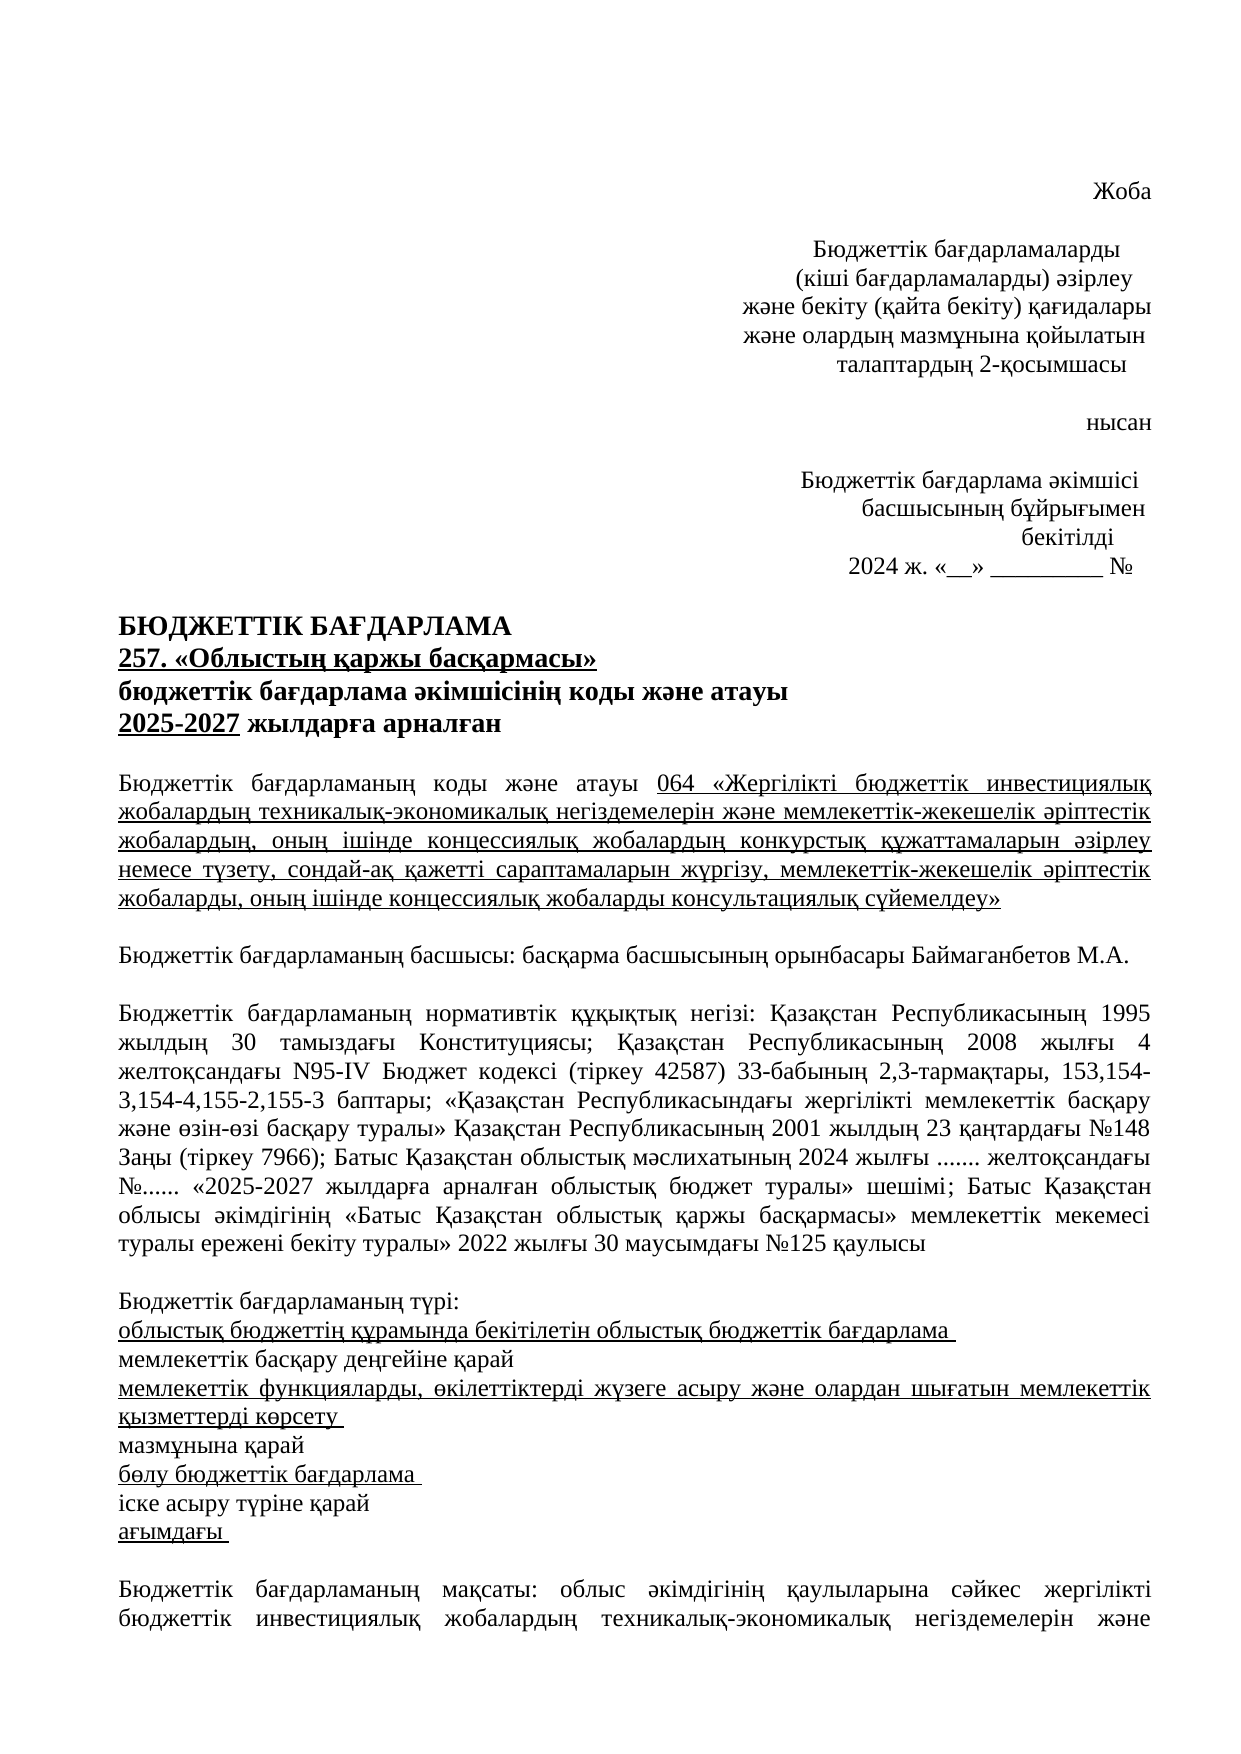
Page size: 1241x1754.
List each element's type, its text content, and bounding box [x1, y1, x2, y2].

text Бюджеттік бағдарламаларды (кіші бағдарламаларды) әзірлеу және бекіту (қайта бекіту) қағидалары және олардың мазмұнына қойылатын талаптардың 2-қосымшасы [118, 234, 1152, 378]
text Бюджеттiк бағдарламаның коды және атауы 064 «Жергілікті бюджеттік инвестициялық жобалардың техникалық-экономикалық негіздемелерін және мемлекеттік-жекешелік әріптестік жобалардың, оның ішінде концессиялық жобалардың конкурстық құжаттамаларын әзірлеу немесе түзету, сондай-ақ қажетті сараптамаларын жүргізу, мемлекеттік-жекешелік әріптестік жобаларды, оның ішінде концессиялық жобаларды консультациялық сүйемелдеу» [118, 852, 1152, 911]
text іске асыру түріне қарай [118, 1488, 1152, 1516]
text Бюджеттiк бағдарламаның басшысы: басқарма басшысының орынбасары Баймаганбетов М.А. [118, 941, 1152, 969]
text ағымдағы [118, 1516, 1152, 1545]
text Бюджеттiк бағдарламаның коды және атауы 064 «Жергілікті бюджеттік инвестициялық жобалардың техникалық-экономикалық негіздемелерін және мемлекеттік-жекешелік әріптестік жобалардың, оның ішінде концессиялық жобалардың конкурстық құжаттамаларын әзірлеу немесе түзету, сондай-ақ қажетті сараптамаларын жүргізу, мемлекеттік-жекешелік әріптестік жобаларды, оның ішінде концессиялық жобаларды консультациялық сүйемелдеу» [118, 768, 1152, 850]
text мемлекеттік функцияларды, өкілеттіктерді жүзеге асыру және олардан шығатын мемлекеттік қызметтерді көрсету [118, 1373, 1152, 1430]
text Бюджеттік бағдарлама әкімшісі басшысының бұйрығымен бекітілді 2024 ж. «__» _________ № [118, 465, 1152, 580]
text бөлу бюджеттік бағдарлама [118, 1459, 1152, 1488]
text мемлекеттік басқару деңгейіне қарай [118, 1344, 1152, 1373]
text Бюджеттiк бағдарламаның түрі: [118, 1286, 1152, 1315]
text нысан [118, 407, 1152, 436]
text Жоба [118, 176, 1152, 205]
text облыстық бюджеттің құрамында бекітілетін облыстық бюджеттік бағдарлама [118, 1315, 1152, 1344]
text БЮДЖЕТТІК БАҒДАРЛАМА 257. «Облыстың қаржы басқармасы» бюджеттiк бағдарлама әкiмшiсiнiң коды және атауы 2025-2027 жылдарға арналған [118, 609, 1152, 738]
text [118, 1574, 1152, 1632]
text Бюджеттiк бағдарламаның нормативтік құқықтық негізі: Қазақстан Республикасының 1995 жылдың 30 тамыздағы Конституциясы; Қазақстан Республикасының 2008 жылғы 4 желтоқсандағы N95-IV Бюджет кодексi (тіркеу 42587) 33-бабының 2,3-тармақтары, 153,154-3,154-4,155-2,155-3 баптары; «Қазақстан Республикасындағы жергілікті мемлекеттік басқару және өзін-өзі басқару туралы» Қазақстан Республикасының 2001 жылдың 23 қаңтардағы №148 Заңы (тіркеу 7966); Батыс Қазақстан облыстық мәслихатының 2024 жылғы ....... желтоқсандағы №...... «2025-2027 жылдарға арналған облыстық бюджет туралы» шешімі; Батыс Қазақстан облысы әкімдігінің «Батыс Қазақстан облыстық қаржы басқармасы» мемлекеттік мекемесі туралы ережені бекіту туралы» 2022 жылғы 30 маусымдағы №125 қаулысы [118, 998, 1152, 1257]
text мазмұнына қарай [118, 1430, 1152, 1459]
